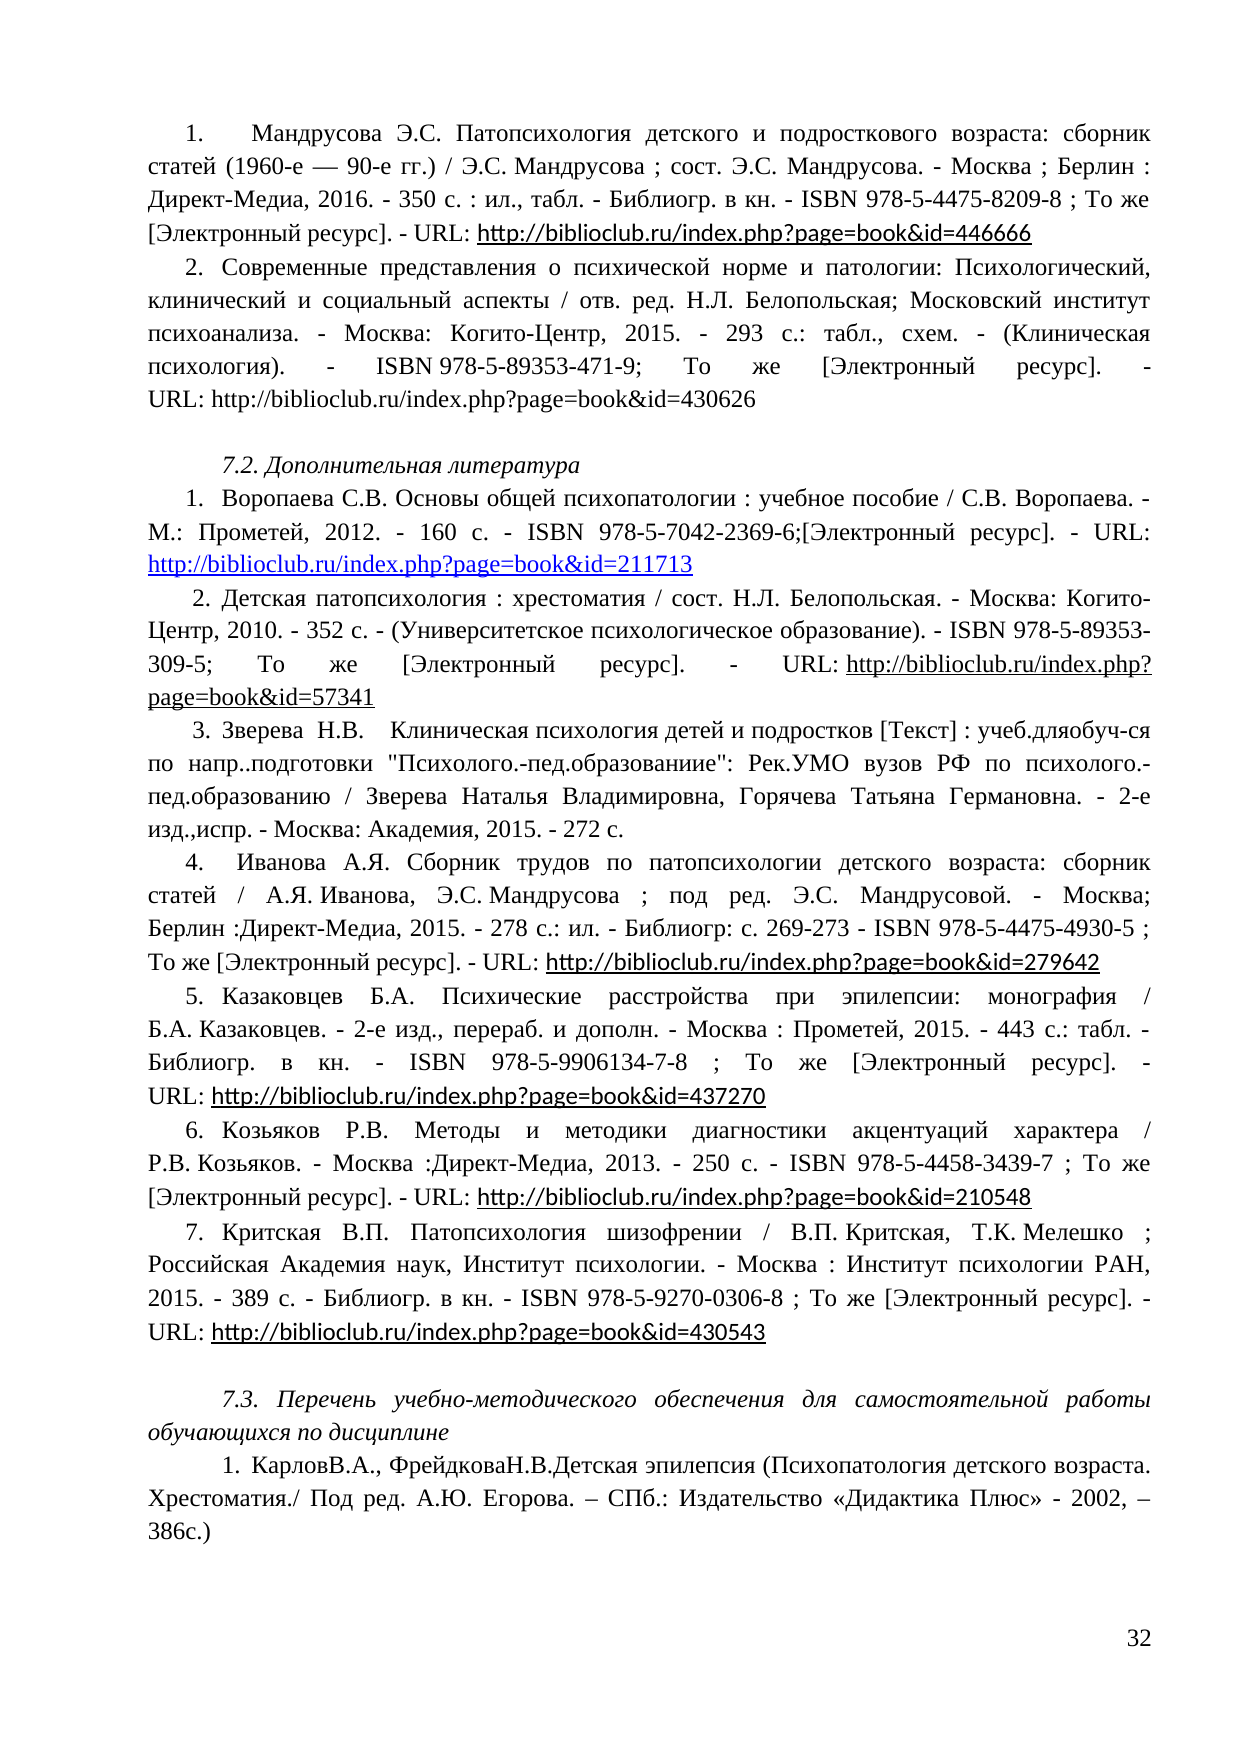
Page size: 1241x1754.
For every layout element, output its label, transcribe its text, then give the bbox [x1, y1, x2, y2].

list Критская В.П. Патопсихология шизофрении / В.П. Критская, Т.К. Мелешко ; Российская Академия наук, Институт психологии. - Москва : Институт психологии РАН, 2015. - 389 с. - Библиогр. в кн. - ISBN 978-5-9270-0306-8 ; То же [Электронный ресурс]. - URL: http://biblioclub.ru/index.php?page=book&id=430543 [148, 1217, 1152, 1346]
text 7.2. Дополнительная литература [148, 451, 1152, 479]
list Иванова А.Я. Сборник трудов по патопсихологии детского возраста: сборник статей / А.Я. Иванова, Э.С. Мандрусова ; под ред. Э.С. Мандрусовой. - Москва; Берлин :Директ-Медиа, 2015. - 278 с.: ил. - Библиогр: с. 269-273 - ISBN 978-5-4475-4930-5 ; То же [Электронный ресурс]. - URL: http://biblioclub.ru/index.php?page=book&id=279642 [148, 847, 1152, 977]
list Современные представления о психической норме и патологии: Психологический, клинический и социальный аспекты / отв. ред. Н.Л. Белопольская; Московский институт психоанализа. - Москва: Когито-Центр, 2015. - 293 с.: табл., схем. - (Клиническая психология). - ISBN 978-5-89353-471-9; То же [Электронный ресурс]. - URL: http://biblioclub.ru/index.php?page=book&id=430626 [148, 252, 1152, 413]
text 7.3. Перечень учебно-методического обеспечения для самостоятельной работы обучающихся по дисциплине [148, 1384, 1152, 1446]
list Мандрусова Э.С. Патопсихология детского и подросткового возраста: сборник статей (1960-е — 90-е гг.) / Э.С. Мандрусова ; сост. Э.С. Мандрусова. - Москва ; Берлин : Директ-Медиа, 2016. - 350 с. : ил., табл. - Библиогр. в кн. - ISBN 978-5-4475-8209-8 ; То же [Электронный ресурс]. - URL: http://biblioclub.ru/index.php?page=book&id=446666 [148, 118, 1152, 248]
list КарловВ.А., ФрейдковаН.В.Детская эпилепсия (Психопатология детского возраста. Хрестоматия./ Под ред. А.Ю. Егорова. – СПб.: Издательство «Дидактика Плюс» - 2002, – 386с.) [148, 1450, 1152, 1545]
list Козьяков Р.В. Методы и методики диагностики акцентуаций характера / Р.В. Козьяков. - Москва :Директ-Медиа, 2013. - 250 с. - ISBN 978-5-4458-3439-7 ; То же [Электронный ресурс]. - URL: http://biblioclub.ru/index.php?page=book&id=210548 [148, 1115, 1152, 1212]
list Казаковцев Б.А. Психические расстройства при эпилепсии: монография / Б.А. Казаковцев. - 2-е изд., перераб. и дополн. - Москва : Прометей, 2015. - 443 с.: табл. - Библиогр. в кн. - ISBN 978-5-9906134-7-8 ; То же [Электронный ресурс]. - URL: http://biblioclub.ru/index.php?page=book&id=437270 [148, 981, 1152, 1111]
list Детская патопсихология : хрестоматия / сост. Н.Л. Белопольская. - Москва: Когито-Центр, 2010. - 352 с. - (Университетское психологическое образование). - ISBN 978-5-89353-309-5; То же [Электронный ресурс]. - URL: http://biblioclub.ru/index.php?page=book&id=57341 [148, 583, 1152, 710]
list Воропаева С.В. Основы общей психопатологии : учебное пособие / С.В. Воропаева. - М.: Прометей, 2012. - 160 с. - ISBN 978-5-7042-2369-6;[Электронный ресурс]. - URL: http://biblioclub.ru/index.php?page=book&id=211713 [148, 483, 1152, 578]
list Зверева Н.В. Клиническая психология детей и подростков [Текст] : учеб.дляобуч-ся по напр..подготовки "Психолого.-пед.образованиие": Рек.УМО вузов РФ по психолого.-пед.образованию / Зверева Наталья Владимировна, Горячева Татьяна Германовна. - 2-е изд.,испр. - Москва: Академия, 2015. - 272 с. [148, 715, 1152, 842]
